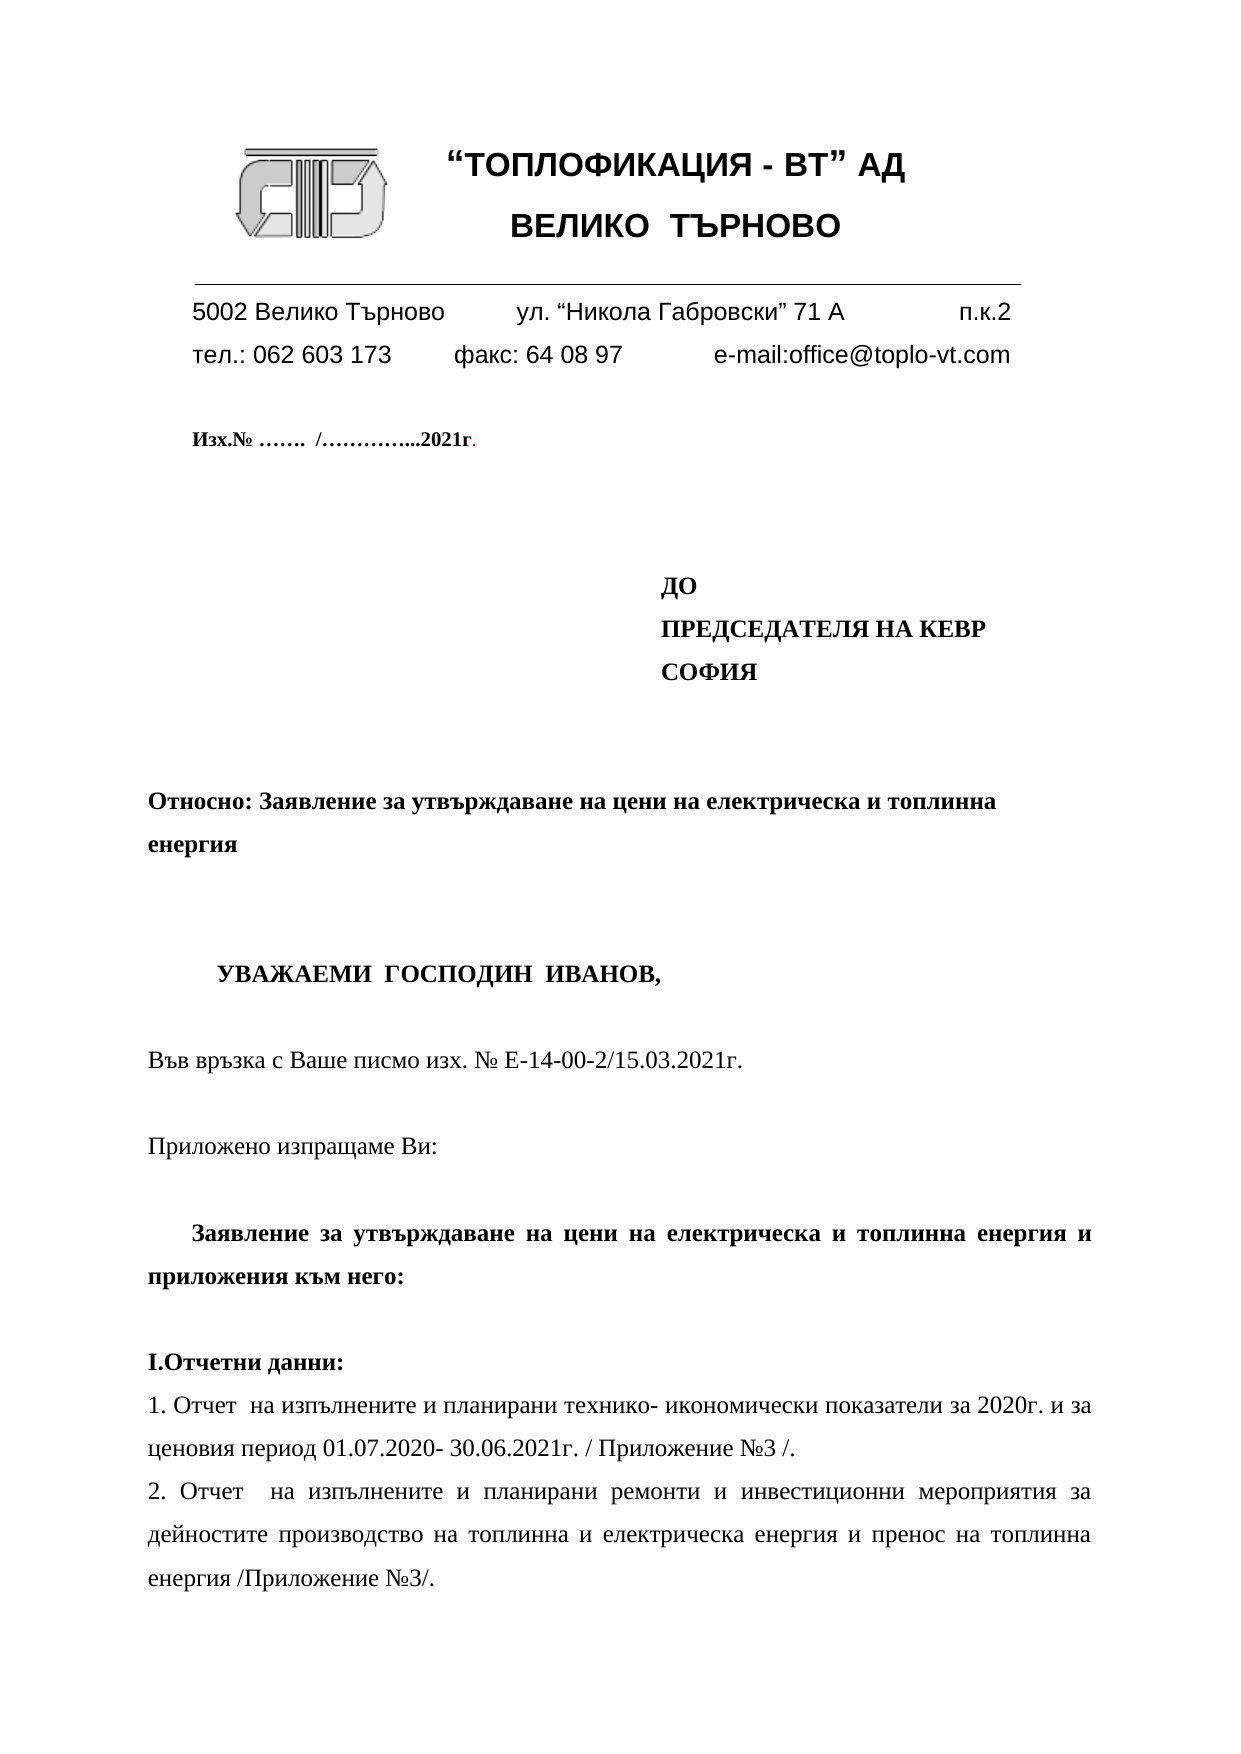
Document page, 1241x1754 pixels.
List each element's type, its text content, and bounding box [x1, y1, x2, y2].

text ДО [148, 571, 1093, 599]
text 1. Отчет на изпълнените и планирани технико- икономически показатели за 2020г. и за ценовия период 01.07.2020- 30.06.2021г. / Приложение №3 /. [148, 1390, 1093, 1462]
text УВАЖАЕМИ ГОСПОДИН ИВАНОВ, [148, 959, 1093, 988]
text Изх.№ ……. /…………...2021г. [148, 427, 1093, 451]
text ПРЕДСЕДАТЕЛЯ НА КЕВР [148, 614, 1093, 643]
text тел.: 062 603 173 факс: 64 08 97 e-mail:office@toplo-vt.com [148, 340, 1093, 369]
text I.Отчетни данни: [148, 1347, 1093, 1376]
text Приложено изпращаме Ви: [148, 1131, 1093, 1160]
text Заявление за утвърждаване на цени на електрическа и топлинна енергия и приложения към него: [148, 1218, 1093, 1289]
text Относно: Заявление за утвърждаване на цени на електрическа и топлинна енергия [148, 786, 1093, 858]
subtitle 5002 Велико Търново ул. “Никола Габровски” 71 А п.к.2 [192, 297, 1093, 326]
text СОФИЯ [148, 657, 1093, 686]
text 2. Отчет на изпълнените и планирани ремонти и инвестиционни мероприятия за дейностите производство на топлинна и електрическа енергия и пренос на топлинна енергия /Приложение №3/. [148, 1476, 1093, 1591]
text Във връзка с Ваше писмо изх. № Е-14-00-2/15.03.2021г. [148, 1045, 1093, 1074]
